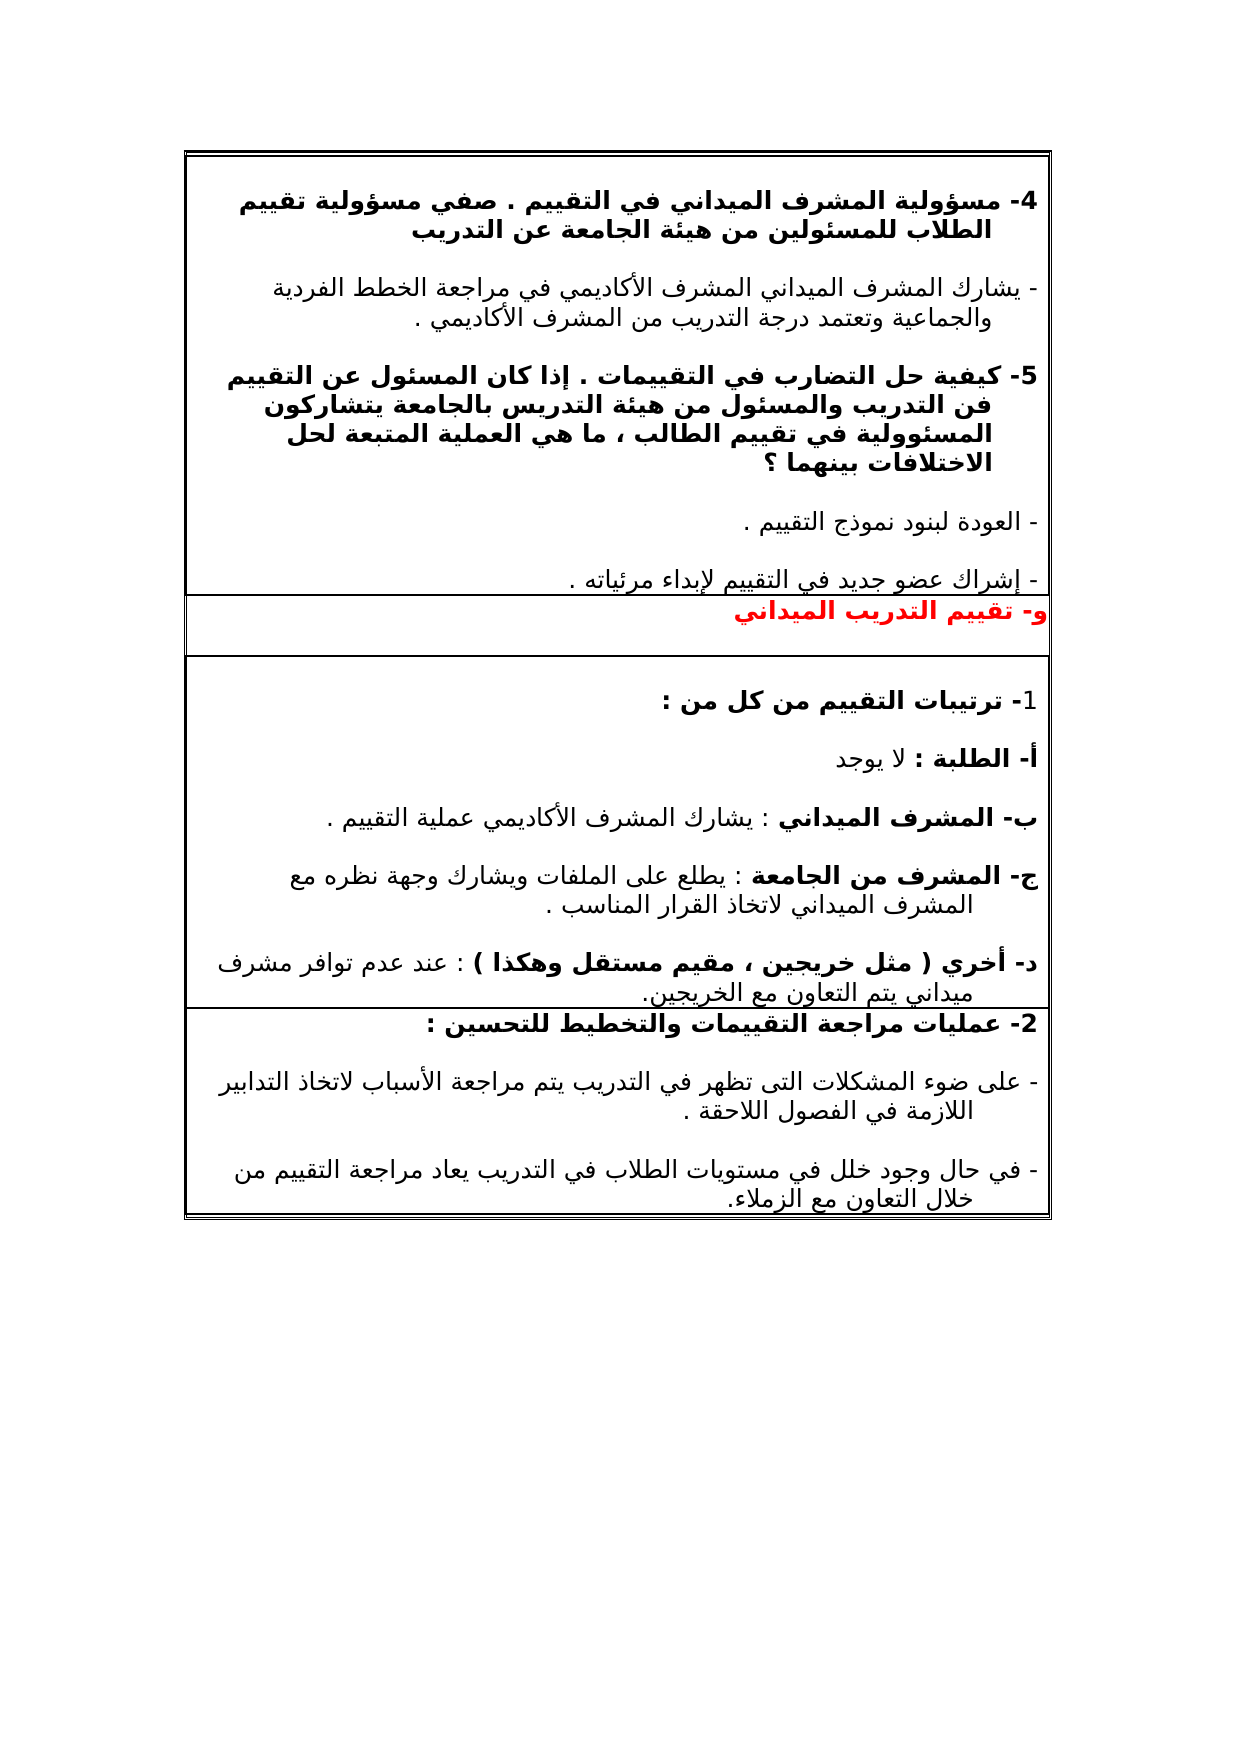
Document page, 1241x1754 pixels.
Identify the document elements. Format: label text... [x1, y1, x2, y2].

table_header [187, 157, 1048, 594]
